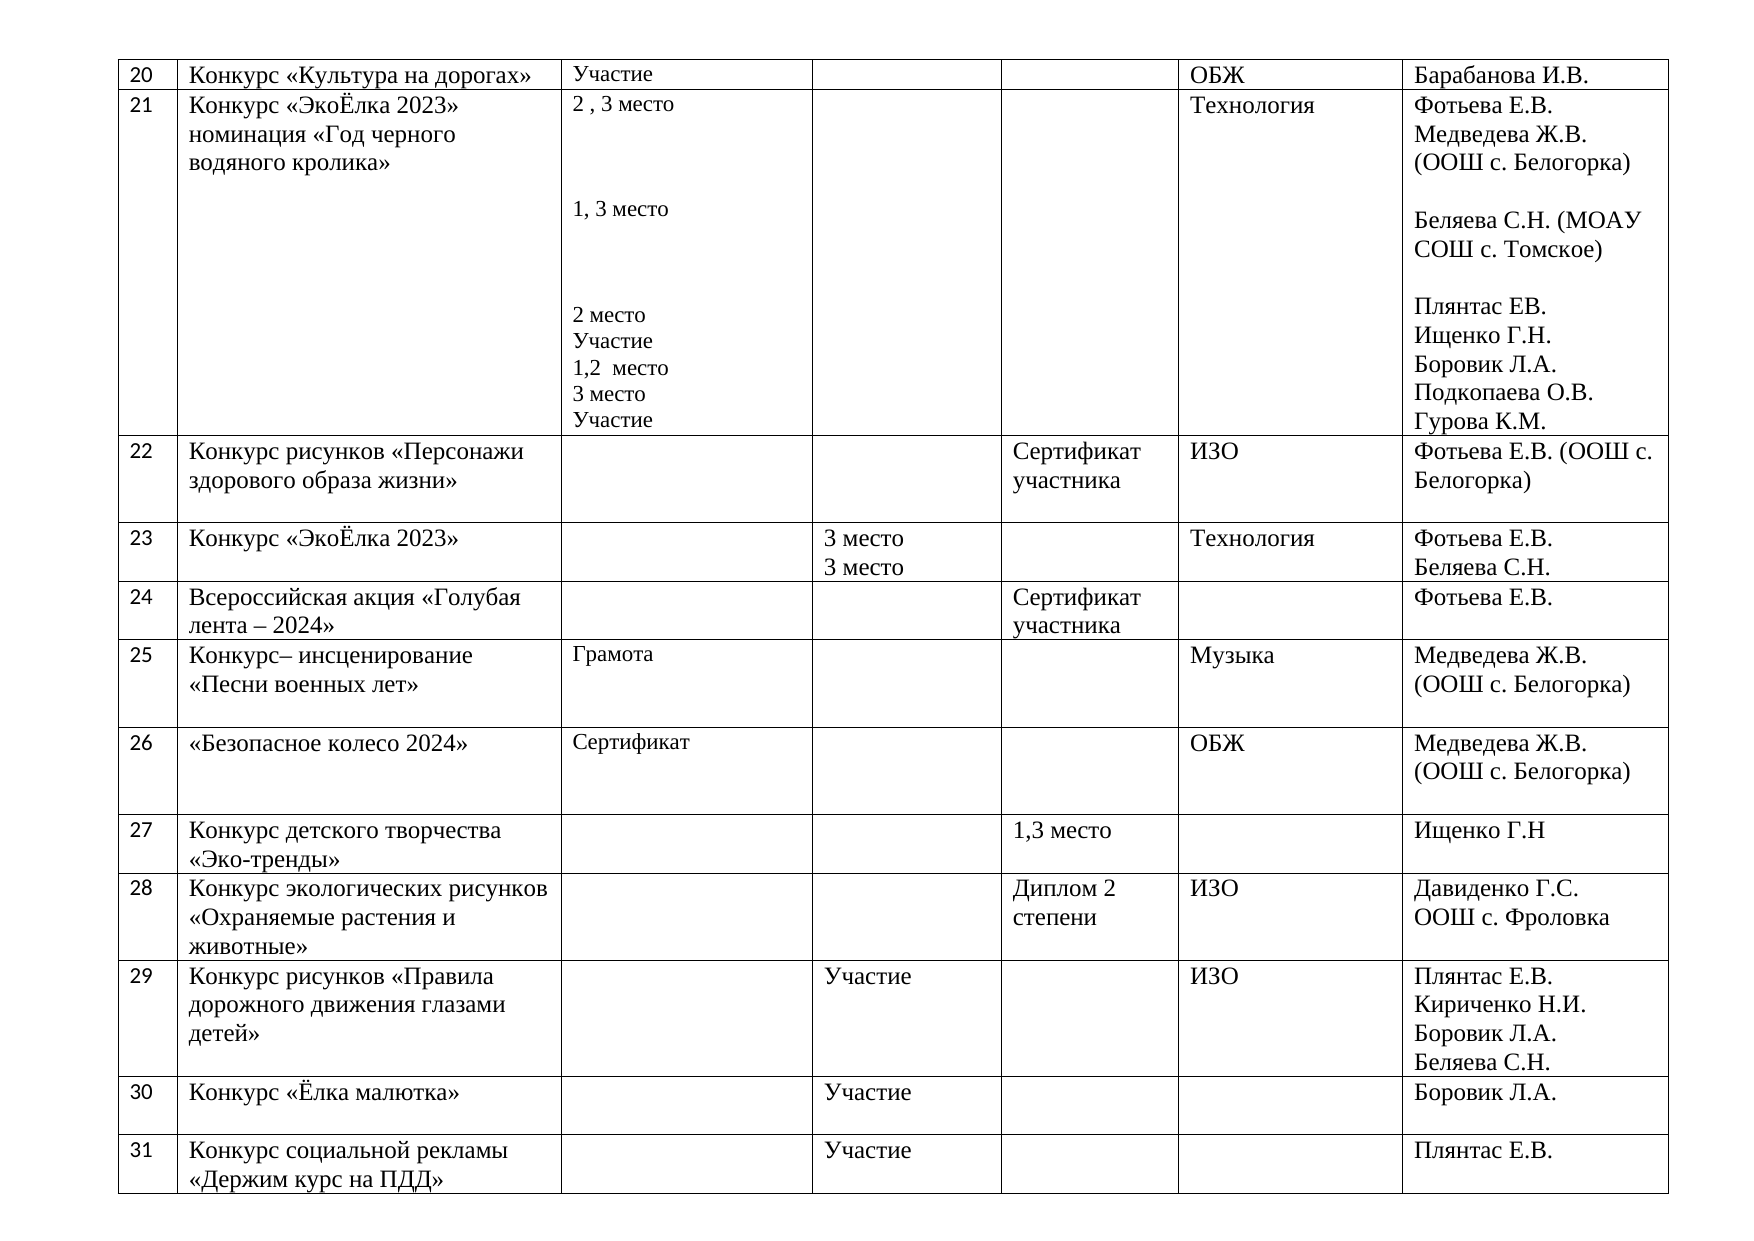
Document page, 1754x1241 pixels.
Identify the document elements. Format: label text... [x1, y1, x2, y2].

table_cell Сертификат [562, 728, 812, 814]
table_cell 24 [119, 582, 177, 639]
table_cell Плянтас Е.В. [1403, 1135, 1668, 1193]
table_cell [562, 523, 812, 581]
table_cell [1002, 60, 1178, 89]
table_cell [562, 582, 812, 639]
table_cell ИЗО [1179, 874, 1402, 960]
table_cell Медведева Ж.В. (ООШ с. Белогорка) [1403, 640, 1668, 727]
table_cell Конкурс рисунков «Персонажи здорового образа жизни» [178, 436, 561, 522]
table_cell Конкурс «ЭкоЁлка 2023» номинация «Год черного водяного кролика» [178, 90, 561, 435]
table_cell [1179, 1077, 1402, 1134]
table_cell [562, 1077, 812, 1134]
table_cell [813, 436, 1001, 522]
table_cell [1179, 815, 1402, 872]
table_cell [813, 60, 1001, 89]
table_cell Всероссийская акция «Голубая лента – 2024» [178, 582, 561, 639]
table_cell Конкурс «Ёлка малютка» [178, 1077, 561, 1134]
table_cell [1002, 640, 1178, 727]
table_cell [1002, 1077, 1178, 1134]
table_cell 3 место 3 место [813, 523, 1001, 581]
table_cell Барабанова И.В. [1403, 60, 1668, 89]
table_cell Участие [813, 1135, 1001, 1193]
table_cell 30 [119, 1077, 177, 1134]
table_cell 22 [119, 436, 177, 522]
table_cell Технология [1179, 523, 1402, 581]
table_cell ОБЖ [1179, 60, 1402, 89]
table_cell 21 [119, 90, 177, 435]
table_cell 26 [119, 728, 177, 814]
table_cell Участие [813, 961, 1001, 1076]
table_cell Плянтас Е.В. Кириченко Н.И. Боровик Л.А. Беляева С.Н. [1403, 961, 1668, 1076]
table_cell Музыка [1179, 640, 1402, 727]
table_cell ОБЖ [1179, 728, 1402, 814]
table_cell ИЗО [1179, 436, 1402, 522]
table_cell [813, 90, 1001, 435]
table_cell [813, 874, 1001, 960]
table_cell ИЗО [1179, 961, 1402, 1076]
table_cell [813, 582, 1001, 639]
table_cell [1002, 1135, 1178, 1193]
table_cell [1179, 582, 1402, 639]
table_cell Фотьева Е.В. (ООШ с. Белогорка) [1403, 436, 1668, 522]
table_cell Боровик Л.А. [1403, 1077, 1668, 1134]
table_cell Конкурс экологических рисунков «Охраняемые растения и животные» [178, 874, 561, 960]
table_cell 27 [119, 815, 177, 872]
table_cell Сертификат участника [1002, 436, 1178, 522]
table_cell [562, 815, 812, 872]
table_cell [1179, 1135, 1402, 1193]
table_cell Конкурс– инсценирование «Песни военных лет» [178, 640, 561, 727]
table_cell 29 [119, 961, 177, 1076]
table_cell Медведева Ж.В. (ООШ с. Белогорка) [1403, 728, 1668, 814]
table_cell [1002, 90, 1178, 435]
table_cell [562, 1135, 812, 1193]
table_cell Грамота [562, 640, 812, 727]
table_cell Технология [1179, 90, 1402, 435]
table_cell Участие [562, 60, 812, 89]
table_cell 23 [119, 523, 177, 581]
table_cell Фотьева Е.В. Беляева С.Н. [1403, 523, 1668, 581]
table_cell Конкурс «Культура на дорогах» [178, 60, 561, 89]
table_cell 20 [119, 60, 177, 89]
table_cell [1002, 961, 1178, 1076]
table_cell Конкурс рисунков «Правила дорожного движения глазами детей» [178, 961, 561, 1076]
table_cell Конкурс социальной рекламы «Держим курс на ПДД» [178, 1135, 561, 1193]
table_cell [813, 640, 1001, 727]
table_cell Фотьева Е.В. Медведева Ж.В. (ООШ с. Белогорка) Беляева С.Н. (МОАУ СОШ с. Томское) Плянтас ЕВ. Ищенко Г.Н. Боровик Л.А. Подкопаева О.В. Гурова К.М. [1403, 90, 1668, 435]
table_cell Давиденко Г.С. ООШ с. Фроловка [1403, 874, 1668, 960]
table_cell [562, 436, 812, 522]
table_cell Сертификат участника [1002, 582, 1178, 639]
table_cell [813, 815, 1001, 872]
table_cell Ищенко Г.Н [1403, 815, 1668, 872]
table_cell Фотьева Е.В. [1403, 582, 1668, 639]
table_cell Конкурс «ЭкоЁлка 2023» [178, 523, 561, 581]
table_cell 25 [119, 640, 177, 727]
table_cell 2 , 3 место 1, 3 место 2 место Участие 1,2 место 3 место Участие [562, 90, 812, 435]
table_cell Участие [813, 1077, 1001, 1134]
table_cell [562, 961, 812, 1076]
table_cell Диплом 2 степени [1002, 874, 1178, 960]
table_cell «Безопасное колесо 2024» [178, 728, 561, 814]
table_cell [813, 728, 1001, 814]
table_cell 1,3 место [1002, 815, 1178, 872]
table_cell [1002, 523, 1178, 581]
table_cell 31 [119, 1135, 177, 1193]
table_cell 28 [119, 874, 177, 960]
table_cell [1002, 728, 1178, 814]
table_cell [562, 874, 812, 960]
table_cell Конкурс детского творчества «Эко-тренды» [178, 815, 561, 872]
